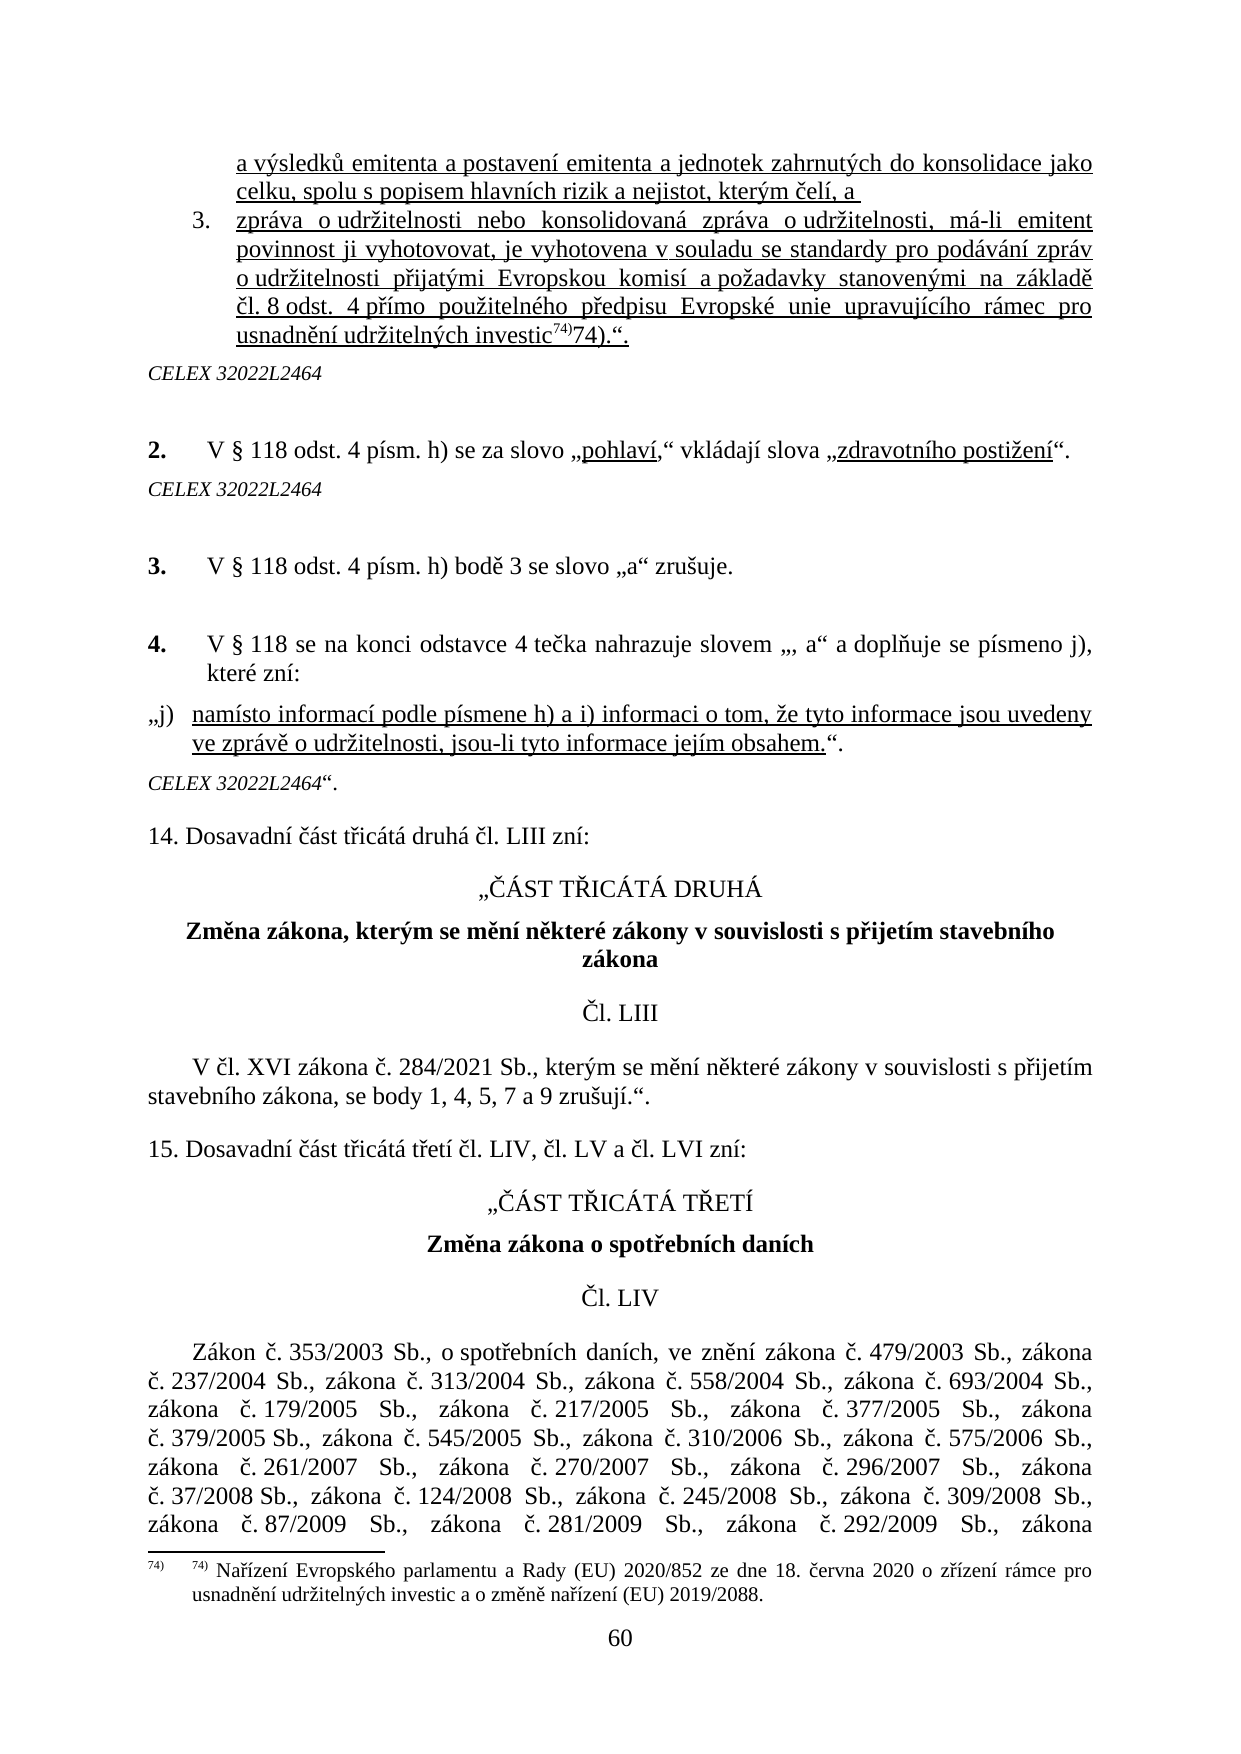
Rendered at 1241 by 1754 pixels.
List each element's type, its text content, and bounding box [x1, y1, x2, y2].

list V § 118 odst. 4 písm. h) bodě 3 se slovo „a“ zrušuje. [148, 551, 1093, 579]
text CELEX 32022L2464 [148, 361, 1093, 385]
text „ČÁST TŘICÁTÁ TŘETÍ [148, 1188, 1093, 1217]
text V čl. XVI zákona č. 284/2021 Sb., kterým se mění některé zákony v souvislosti s přijetím stavebního zákona, se body 1, 4, 5, 7 a 9 zrušují.“. [148, 1052, 1093, 1109]
text Změna zákona o spotřebních daních [148, 1229, 1093, 1258]
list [148, 1337, 1093, 1538]
list V § 118 odst. 4 písm. h) se za slovo „pohlaví,“ vkládají slova „zdravotního postižení“. [148, 435, 1093, 464]
text „j) namísto informací podle písmene h) a i) informaci o tom, že tyto informace jsou uvedeny ve zprávě o udržitelnosti, jsou-li tyto informace jejím obsahem.“. [148, 699, 1093, 757]
text CELEX 32022L2464 [148, 477, 1093, 501]
list V § 118 se na konci odstavce 4 tečka nahrazuje slovem „, a“ a doplňuje se písmeno j), které zní: [148, 629, 1093, 687]
text 14. Dosavadní část třicátá druhá čl. LIII zní: [148, 821, 1093, 849]
text Čl. LIV [148, 1283, 1093, 1312]
text Změna zákona, kterým se mění některé zákony v souvislosti s přijetím stavebního zákona [148, 916, 1093, 973]
text „ČÁST TŘICÁTÁ DRUHÁ [148, 874, 1093, 903]
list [192, 148, 1093, 205]
text 15. Dosavadní část třicátá třetí čl. LIV, čl. LV a čl. LVI zní: [148, 1134, 1093, 1163]
list 3. zpráva o udržitelnosti nebo konsolidovaná zpráva o udržitelnosti, má-li emitent povinnost ji vyhotovovat, je vyhotovena v souladu se standardy pro podávání zpráv o udržitelnosti přijatými Evropskou komisí a požadavky stanovenými na základě čl. 8 odst. 4 přímo použitelného předpisu Evropské unie upravujícího rámec pro usnadnění udržitelných investic74).“. [192, 205, 1093, 349]
text CELEX 32022L2464“. [148, 769, 1093, 796]
text Čl. LIII [148, 998, 1093, 1027]
